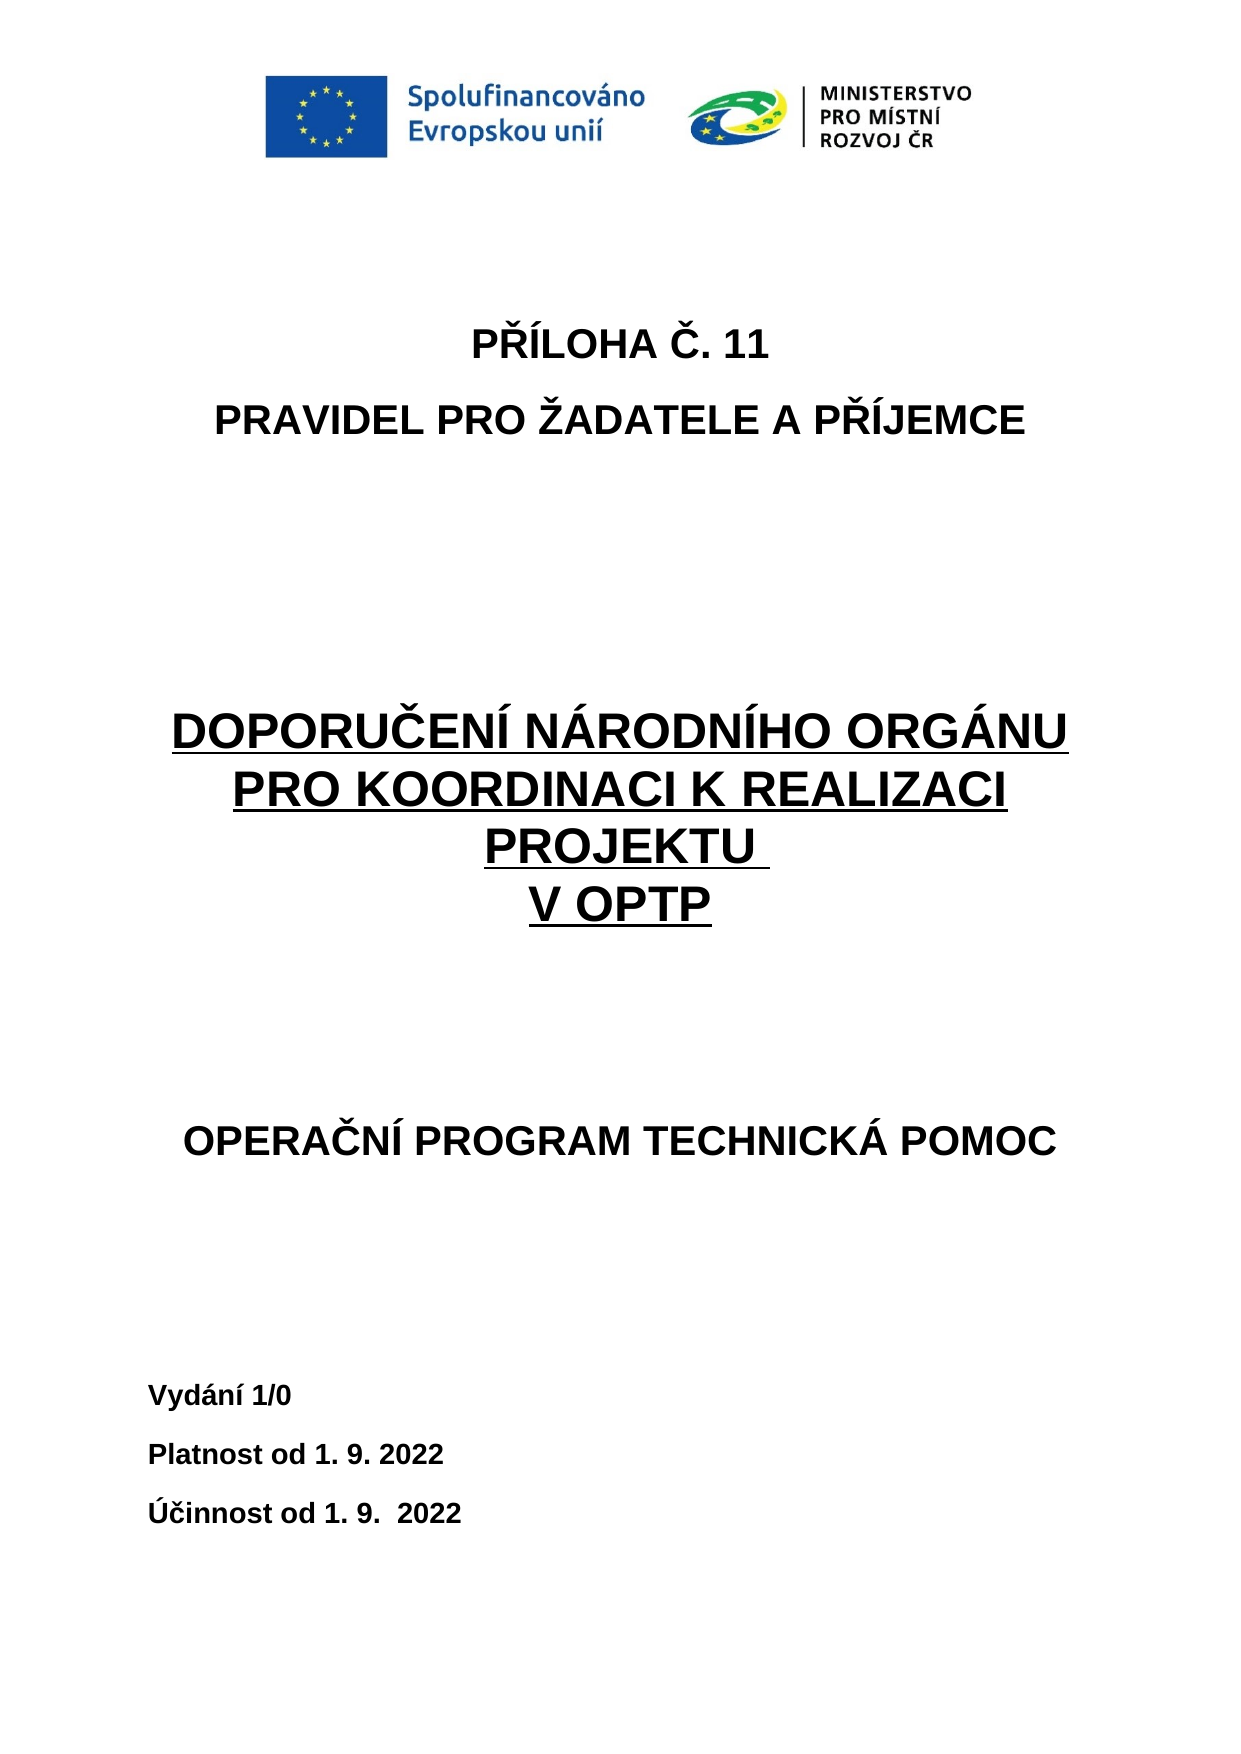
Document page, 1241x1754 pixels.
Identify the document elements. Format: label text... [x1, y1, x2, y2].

text Platnost od 1. 9. 2022 [148, 1437, 1093, 1471]
text Doporučení Národního orgánu pro koordinaci k realizaci projektu [148, 702, 1093, 874]
text Operační program technická pomoc [148, 1116, 1093, 1164]
text v OPTP [148, 874, 1093, 932]
text Vydání 1/0 [148, 1378, 1093, 1411]
text Účinnost od 1. 9. 2022 [148, 1496, 1093, 1530]
text příloha č. 11 [148, 320, 1093, 368]
picture [263, 73, 977, 160]
text Pravidel pro žadatele A příjemce [148, 396, 1093, 444]
